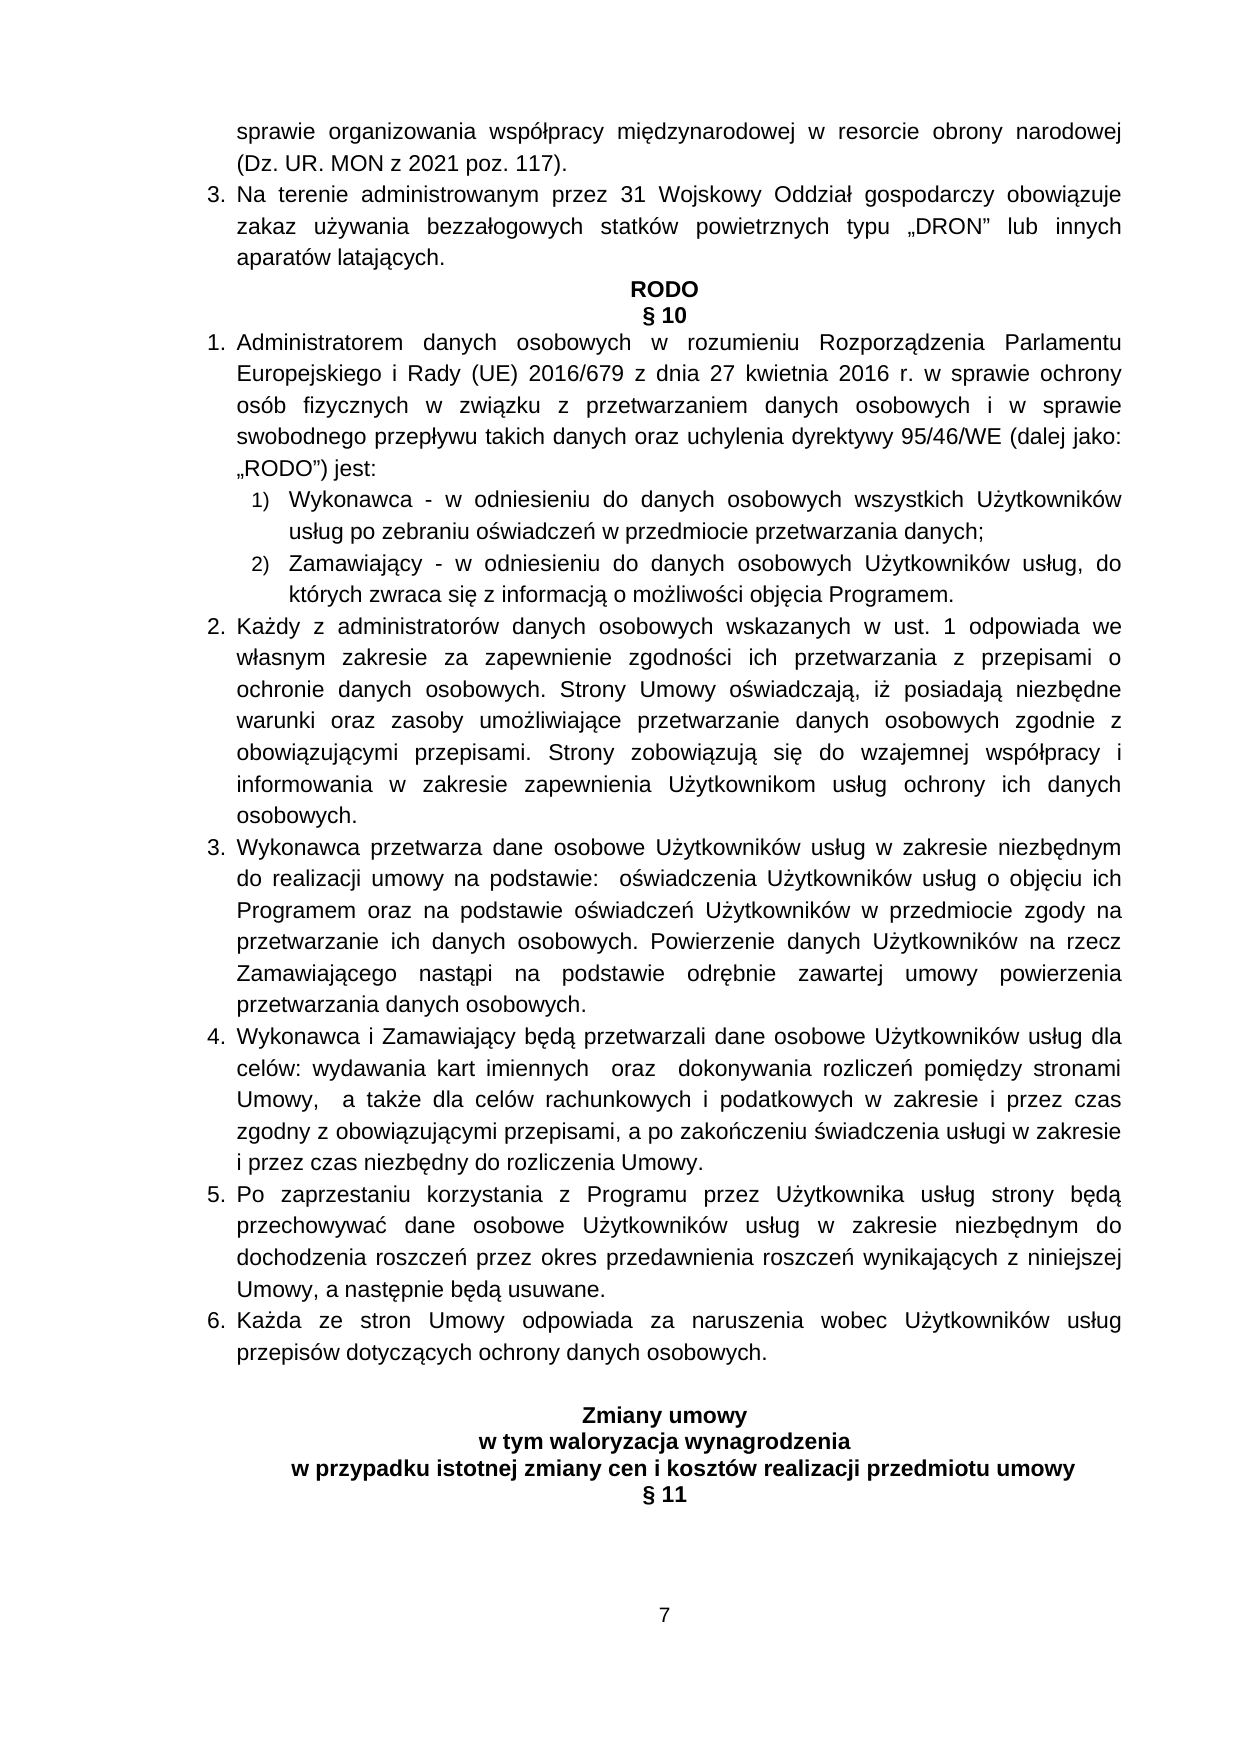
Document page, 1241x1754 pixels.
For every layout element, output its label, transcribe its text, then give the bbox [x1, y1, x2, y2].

list Każdy z administratorów danych osobowych wskazanych w ust. 1 odpowiada we własnym zakresie za zapewnienie zgodności ich przetwarzania z przepisami o ochronie danych osobowych. Strony Umowy oświadczają, iż posiadają niezbędne warunki oraz zasoby umożliwiające przetwarzanie danych osobowych zgodnie z obowiązującymi przepisami. Strony zobowiązują się do wzajemnej współpracy i informowania w zakresie zapewnienia Użytkownikom usług ochrony ich danych osobowych. [207, 613, 1122, 828]
list Każda ze stron Umowy odpowiada za naruszenia wobec Użytkowników usług przepisów dotyczących ochrony danych osobowych. [207, 1307, 1122, 1365]
list Wykonawca i Zamawiający będą przetwarzali dane osobowe Użytkowników usług dla celów: wydawania kart imiennych oraz dokonywania rozliczeń pomiędzy stronami Umowy, a także dla celów rachunkowych i podatkowych w zakresie i przez czas zgodny z obowiązującymi przepisami, a po zakończeniu świadczenia usługi w zakresie i przez czas niezbędny do rozliczenia Umowy. [207, 1023, 1122, 1176]
list Administratorem danych osobowych w rozumieniu Rozporządzenia Parlamentu Europejskiego i Rady (UE) 2016/679 z dnia 27 kwietnia 2016 r. w sprawie ochrony osób fizycznych w związku z przetwarzaniem danych osobowych i w sprawie swobodnego przepływu takich danych oraz uchylenia dyrektywy 95/46/WE (dalej jako: „RODO”) jest: [207, 329, 1122, 481]
list Wykonawca - w odniesieniu do danych osobowych wszystkich Użytkowników usług po zebraniu oświadczeń w przedmiocie przetwarzania danych; [251, 486, 1122, 544]
list w przypadku istotnej zmiany cen i kosztów realizacji przedmiotu umowy [244, 1454, 1122, 1481]
list Po zaprzestaniu korzystania z Programu przez Użytkownika usług strony będą przechowywać dane osobowe Użytkowników usług w zakresie niezbędnym do dochodzenia roszczeń przez okres przedawnienia roszczeń wynikających z niniejszej Umowy, a następnie będą usuwane. [207, 1181, 1122, 1302]
text § 10 [207, 302, 1122, 329]
text w tym waloryzacja wynagrodzenia [207, 1428, 1122, 1454]
list Na terenie administrowanym przez 31 Wojskowy Oddział gospodarczy obowiązuje zakaz używania bezzałogowych statków powietrznych typu „DRON” lub innych aparatów latających. [207, 181, 1122, 271]
text Zmiany umowy [207, 1402, 1122, 1428]
text § 11 [207, 1481, 1122, 1507]
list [207, 118, 1122, 176]
list Wykonawca przetwarza dane osobowe Użytkowników usług w zakresie niezbędnym do realizacji umowy na podstawie: oświadczenia Użytkowników usług o objęciu ich Programem oraz na podstawie oświadczeń Użytkowników w przedmiocie zgody na przetwarzanie ich danych osobowych. Powierzenie danych Użytkowników na rzecz Zamawiającego nastąpi na podstawie odrębnie zawartej umowy powierzenia przetwarzania danych osobowych. [207, 834, 1122, 1018]
text RODO [207, 276, 1122, 302]
list Zamawiający - w odniesieniu do danych osobowych Użytkowników usług, do których zwraca się z informacją o możliwości objęcia Programem. [251, 549, 1122, 607]
